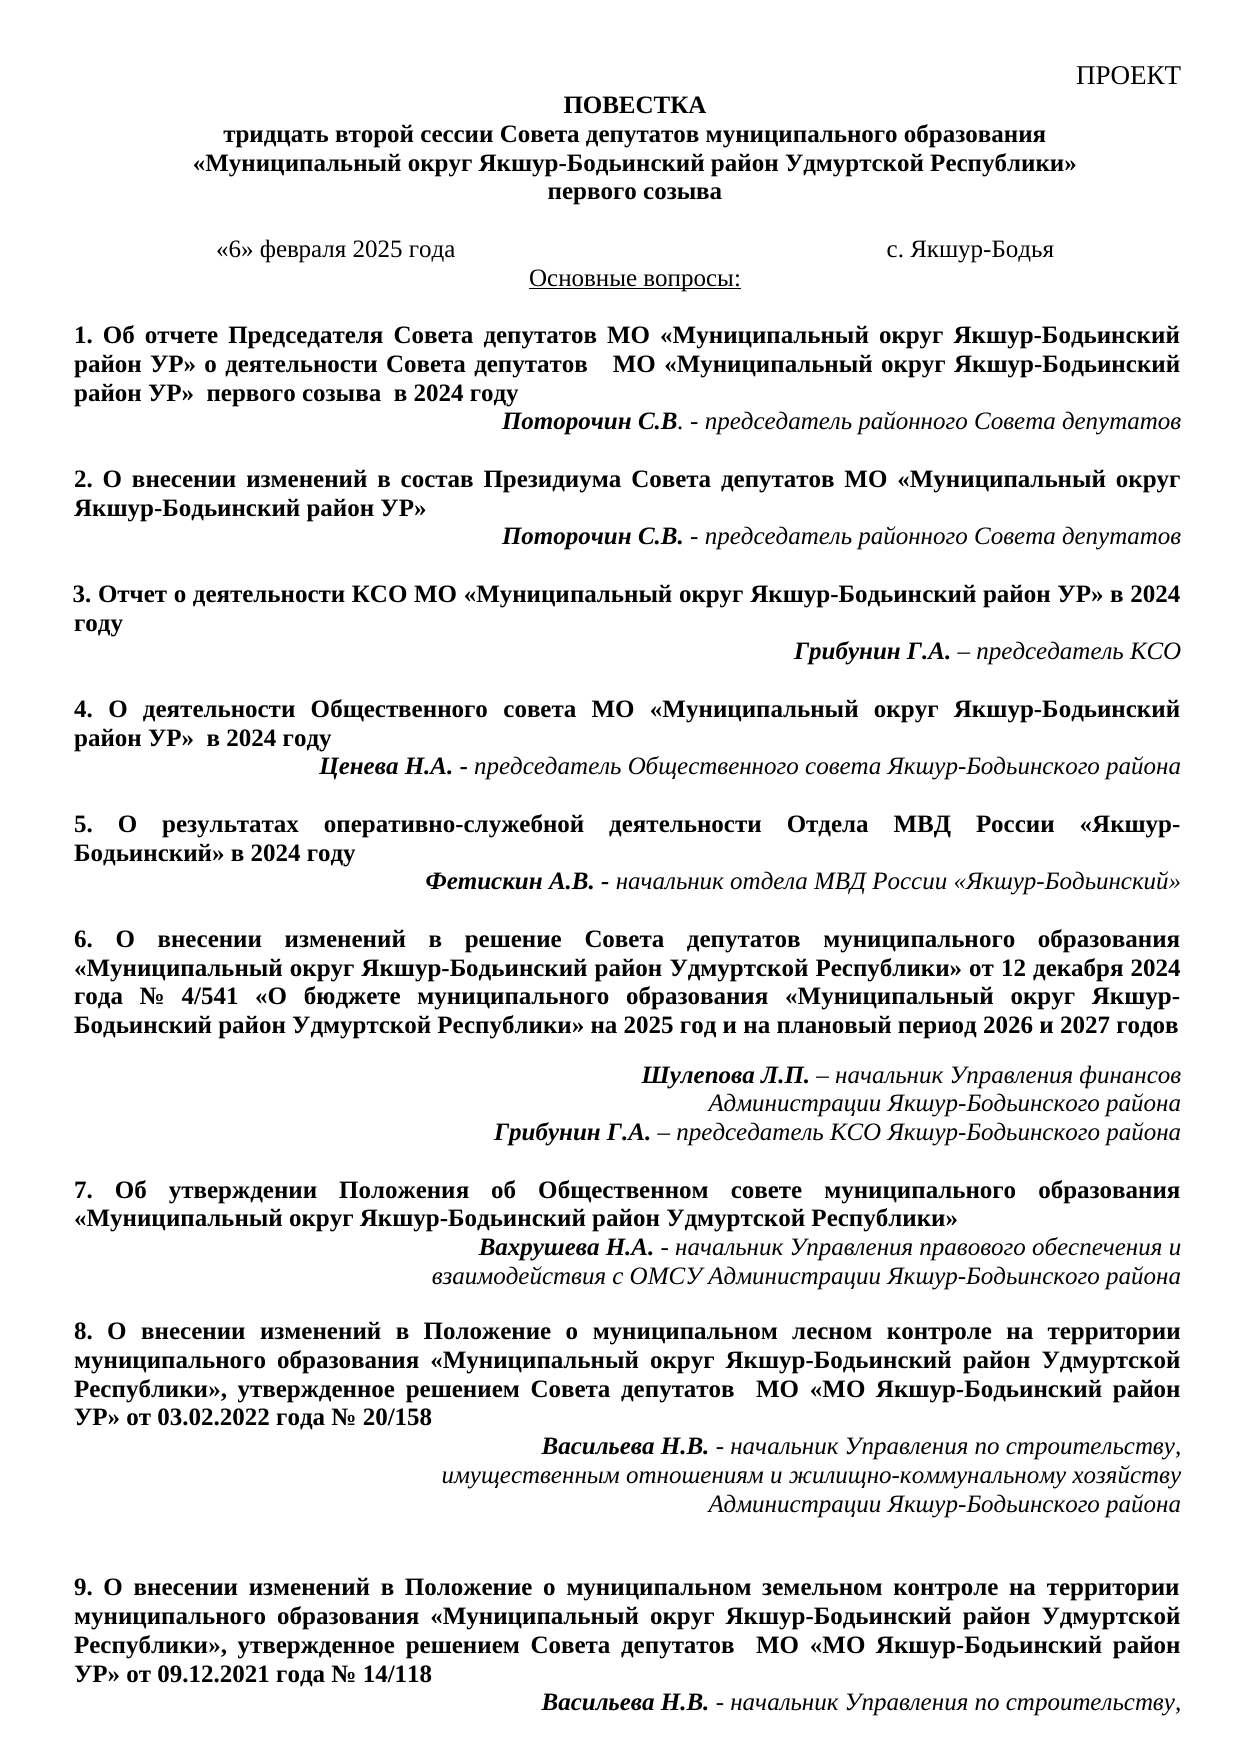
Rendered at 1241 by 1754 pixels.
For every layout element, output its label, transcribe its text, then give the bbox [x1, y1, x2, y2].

text 4. О деятельности Общественного совета МО «Муниципальный округ Якшур-Бодьинский район УР» в 2024 году [74, 694, 1181, 751]
text «6» февраля 2025 года с. Якшур-Бодья [88, 234, 1181, 263]
text ПОВЕСТКА [88, 90, 1181, 119]
text Васильева Н.В. - начальник Управления по строительству, [133, 1687, 1181, 1716]
text Поторочин С.В. - председатель районного Совета депутатов [133, 521, 1181, 550]
text первого созыва [88, 176, 1181, 205]
text 8. О внесении изменений в Положение о муниципальном лесном контроле на территории муниципального образования «Муниципальный округ Якшур-Бодьинский район Удмуртской Республики», утвержденное решением Совета депутатов МО «МО Якшур-Бодьинский район УР» от 03.02.2022 года № 20/158 [74, 1316, 1181, 1431]
text имущественным отношениям и жилищно-коммунальному хозяйству [133, 1460, 1181, 1489]
text 2. О внесении изменений в состав Президиума Совета депутатов МО «Муниципальный округ Якшур-Бодьинский район УР» [74, 464, 1181, 521]
text взаимодействия с ОМСУ Администрации Якшур-Бодьинского района [74, 1261, 1181, 1290]
text тридцать второй сессии Совета депутатов муниципального образования [88, 119, 1181, 148]
text 3. Отчет о деятельности КСО МО «Муниципальный округ Якшур-Бодьинский район УР» в 2024 году [59, 579, 1181, 636]
text 1. Об отчете Председателя Совета депутатов МО «Муниципальный округ Якшур-Бодьинский район УР» о деятельности Совета депутатов МО «Муниципальный округ Якшур-Бодьинский район УР» первого созыва в 2024 году [74, 320, 1181, 406]
text 6. О внесении изменений в решение Совета депутатов муниципального образования «Муниципальный округ Якшур-Бодьинский район Удмуртской Республики» от 12 декабря 2024 года № 4/541 «О бюджете муниципального образования «Муниципальный округ Якшур-Бодьинский район Удмуртской Республики» на 2025 год и на плановый период 2026 и 2027 годов [74, 924, 1181, 1039]
list Основные вопросы: [88, 263, 1181, 291]
text Грибунин Г.А. – председатель КСО [133, 636, 1181, 665]
text Шулепова Л.П. – начальник Управления финансов [74, 1060, 1181, 1088]
text Фетискин А.В. - начальник отдела МВД России «Якшур-Бодьинский» [103, 866, 1181, 895]
text 5. О результатах оперативно-служебной деятельности Отдела МВД России «Якшур-Бодьинский» в 2024 году [74, 809, 1181, 866]
text Васильева Н.В. - начальник Управления по строительству, [133, 1431, 1181, 1460]
text 9. О внесении изменений в Положение о муниципальном земельном контроле на территории муниципального образования «Муниципальный округ Якшур-Бодьинский район Удмуртской Республики», утвержденное решением Совета депутатов МО «МО Якшур-Бодьинский район УР» от 09.12.2021 года № 14/118 [74, 1572, 1181, 1687]
text 7. Об утверждении Положения об Общественном совете муниципального образования «Муниципальный округ Якшур-Бодьинский район Удмуртской Республики» [74, 1175, 1181, 1232]
text Грибунин Г.А. – председатель КСО Якшур-Бодьинского района [74, 1117, 1181, 1146]
text «Муниципальный округ Якшур-Бодьинский район Удмуртской Республики» [88, 148, 1181, 176]
text Администрации Якшур-Бодьинского района [74, 1088, 1181, 1117]
text Ценева Н.А. - председатель Общественного совета Якшур-Бодьинского района [74, 751, 1181, 780]
text Администрации Якшур-Бодьинского района [74, 1489, 1181, 1517]
text Вахрушева Н.А. - начальник Управления правового обеспечения и [74, 1232, 1181, 1261]
text ПРОЕКТ [88, 59, 1181, 90]
text Поторочин С.В. - председатель районного Совета депутатов [133, 406, 1181, 435]
